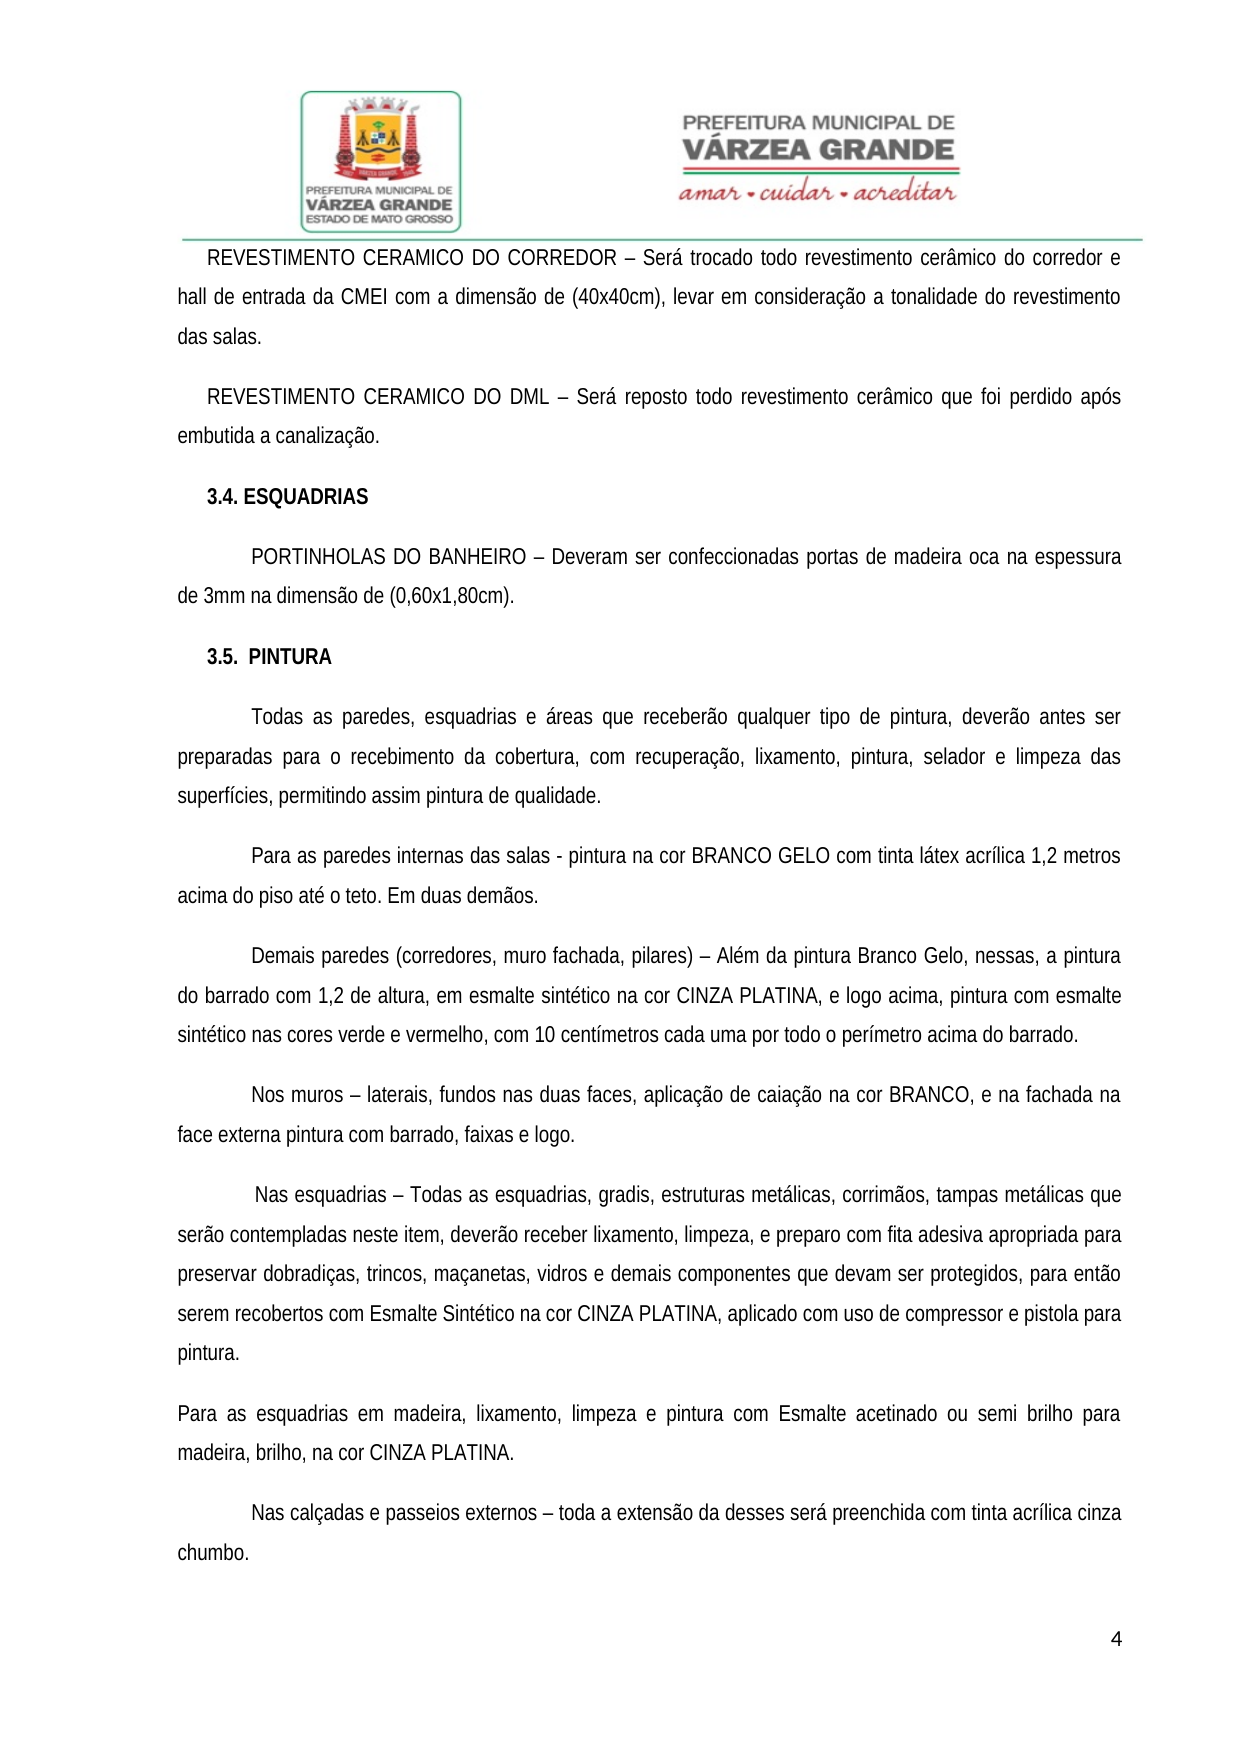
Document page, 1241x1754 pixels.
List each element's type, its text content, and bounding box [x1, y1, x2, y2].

text Nas calçadas e passeios externos – toda a extensão da desses será preenchida com tinta acrílica cinza chumbo. [177, 1499, 1122, 1565]
text 3.4. ESQUADRIAS [177, 483, 1122, 509]
text REVESTIMENTO CERAMICO DO CORREDOR – Será trocado todo revestimento cerâmico do corredor e hall de entrada da CMEI com a dimensão de (40x40cm), levar em consideração a tonalidade do revestimento das salas. [177, 244, 1122, 349]
text Todas as paredes, esquadrias e áreas que receberão qualquer tipo de pintura, deverão antes ser preparadas para o recebimento da cobertura, com recuperação, lixamento, pintura, selador e limpeza das superfícies, permitindo assim pintura de qualidade. [177, 703, 1122, 808]
text Para as paredes internas das salas - pintura na cor BRANCO GELO com tinta látex acrílica 1,2 metros acima do piso até o teto. Em duas demãos. [177, 842, 1122, 908]
text PORTINHOLAS DO BANHEIRO – Deveram ser confeccionadas portas de madeira oca na espessura de 3mm na dimensão de (0,60x1,80cm). [177, 543, 1122, 609]
text 3.5. PINTURA [177, 643, 1122, 669]
picture [177, 73, 1147, 244]
text Para as esquadrias em madeira, lixamento, limpeza e pintura com Esmalte acetinado ou semi brilho para madeira, brilho, na cor CINZA PLATINA. [177, 1399, 1122, 1465]
text REVESTIMENTO CERAMICO DO DML – Será reposto todo revestimento cerâmico que foi perdido após embutida a canalização. [177, 383, 1122, 449]
text Nos muros – laterais, fundos nas duas faces, aplicação de caiação na cor BRANCO, e na fachada na face externa pintura com barrado, faixas e logo. [177, 1081, 1122, 1147]
text Demais paredes (corredores, muro fachada, pilares) – Além da pintura Branco Gelo, nessas, a pintura do barrado com 1,2 de altura, em esmalte sintético na cor CINZA PLATINA, e logo acima, pintura com esmalte sintético nas cores verde e vermelho, com 10 centímetros cada uma por todo o perímetro acima do barrado. [177, 942, 1122, 1047]
text Nas esquadrias – Todas as esquadrias, gradis, estruturas metálicas, corrimãos, tampas metálicas que serão contempladas neste item, deverão receber lixamento, limpeza, e preparo com fita adesiva apropriada para preservar dobradiças, trincos, maçanetas, vidros e demais componentes que devam ser protegidos, para então serem recobertos com Esmalte Sintético na cor CINZA PLATINA, aplicado com uso de compressor e pistola para pintura. [177, 1181, 1122, 1366]
